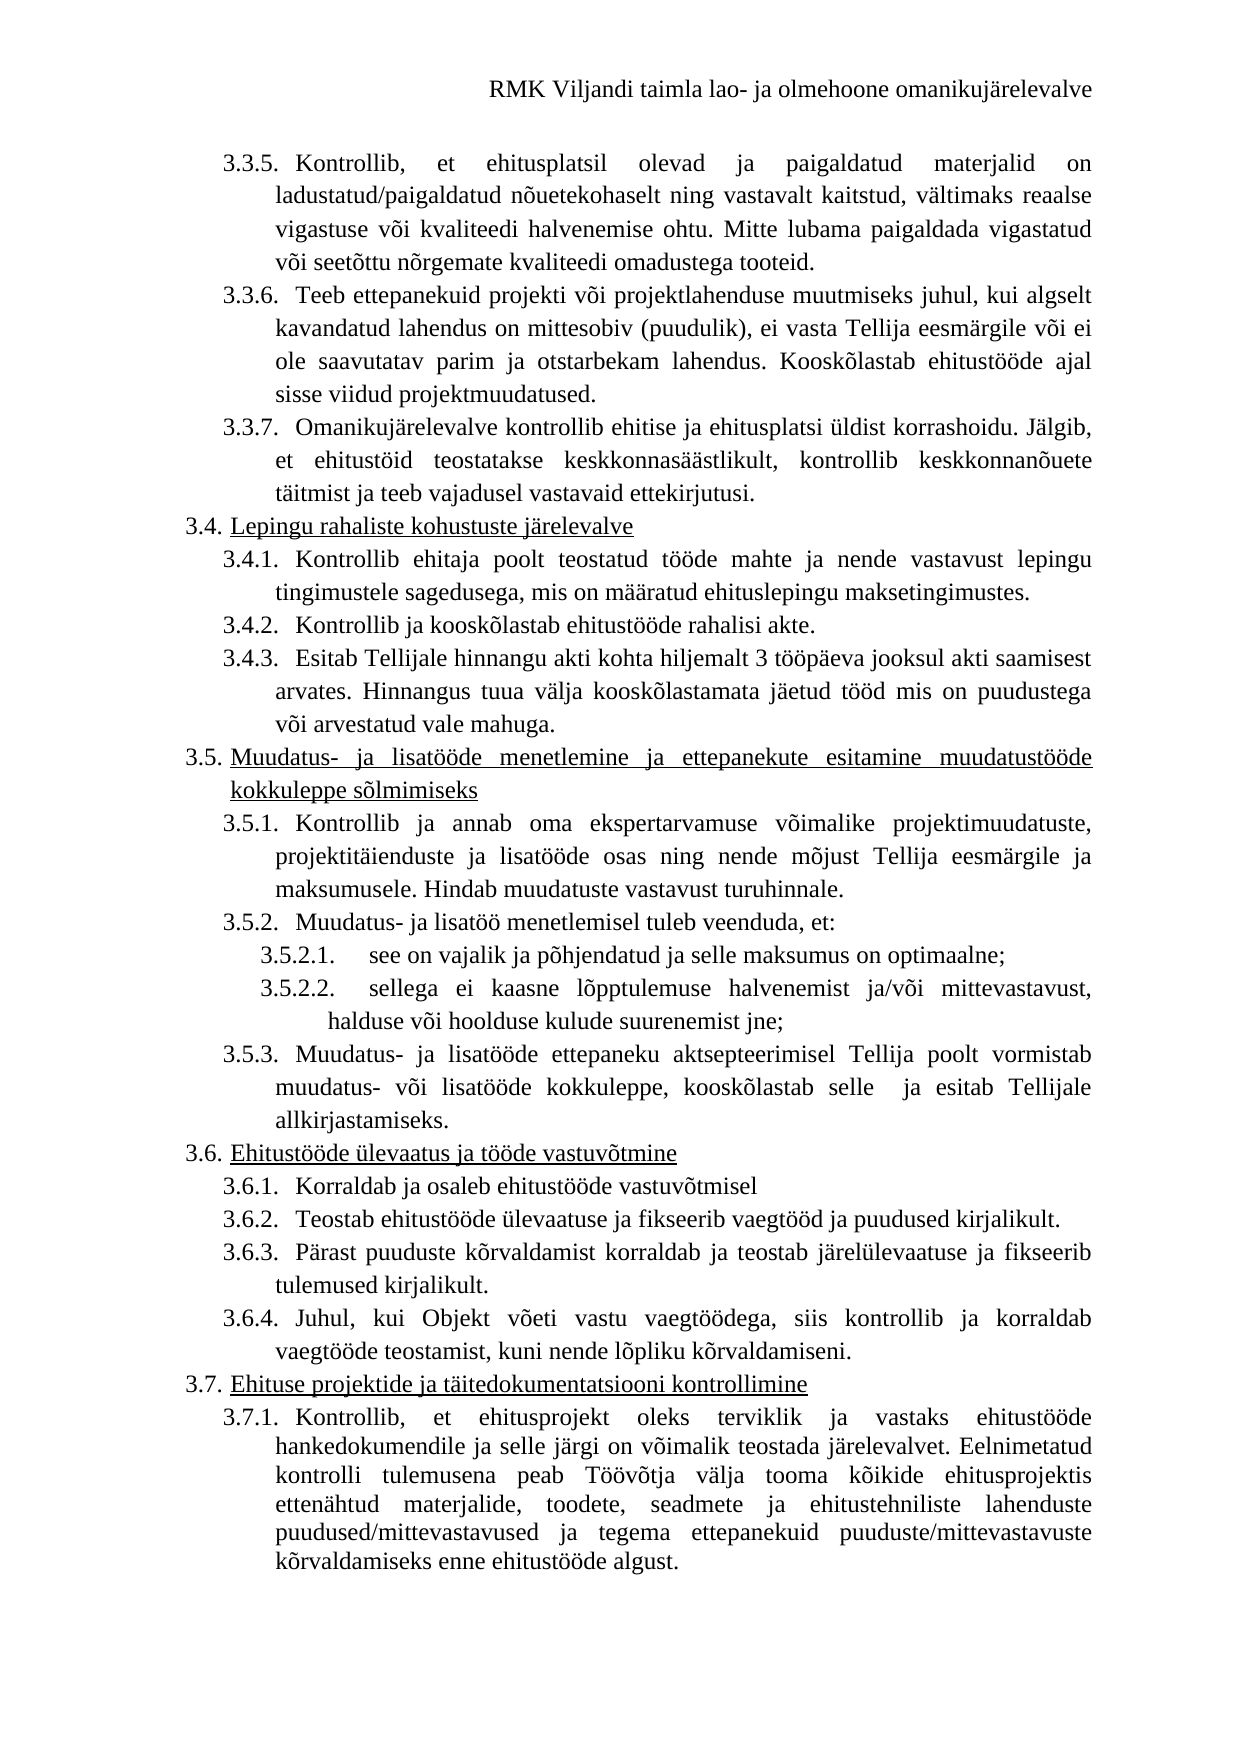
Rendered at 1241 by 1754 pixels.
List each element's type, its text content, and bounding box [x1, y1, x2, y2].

list Lepingu rahaliste kohustuste järelevalve [185, 511, 1093, 539]
list Kontrollib ja kooskõlastab ehitustööde rahalisi akte. [223, 610, 1093, 639]
list Korraldab ja osaleb ehitustööde vastuvõtmisel [223, 1171, 1093, 1200]
list Juhul, kui Objekt võeti vastu vaegtöödega, siis kontrollib ja korraldab vaegtööde teostamist, kuni nende lõpliku kõrvaldamiseni. [223, 1303, 1093, 1365]
list Kontrollib, et ehitusplatsil olevad ja paigaldatud materjalid on ladustatud/paigaldatud nõuetekohaselt ning vastavalt kaitstud, vältimaks reaalse vigastuse või kvaliteedi halvenemise ohtu. Mitte lubama paigaldada vigastatud või seetõttu nõrgemate kvaliteedi omadustega tooteid. [223, 148, 1093, 275]
list Teeb ettepanekuid projekti või projektlahenduse muutmiseks juhul, kui algselt kavandatud lahendus on mittesobiv (puudulik), ei vasta Tellija eesmärgile või ei ole saavutatav parim ja otstarbekam lahendus. Kooskõlastab ehitustööde ajal sisse viidud projektmuudatused. [223, 280, 1093, 407]
list see on vajalik ja põhjendatud ja selle maksumus on optimaalne; [260, 940, 1093, 969]
list sellega ei kaasne lõpptulemuse halvenemist ja/või mittevastavust, halduse või hoolduse kulude suurenemist jne; [260, 973, 1093, 1035]
list Kontrollib ja annab oma ekspertarvamuse võimalike projektimuudatuste, projektitäienduste ja lisatööde osas ning nende mõjust Tellija eesmärgile ja maksumusele. Hindab muudatuste vastavust turuhinnale. [223, 808, 1093, 903]
list Pärast puuduste kõrvaldamist korraldab ja teostab järelülevaatuse ja fikseerib tulemused kirjalikult. [223, 1237, 1093, 1299]
list Muudatus- ja lisatööde menetlemine ja ettepanekute esitamine muudatustööde kokkuleppe sõlmimiseks [185, 742, 1093, 804]
list Kontrollib, et ehitusprojekt oleks terviklik ja vastaks ehitustööde hankedokumendile ja selle järgi on võimalik teostada järelevalvet. Eelnimetatud kontrolli tulemusena peab Töövõtja välja tooma kõikide ehitusprojektis ettenähtud materjalide, toodete, seadmete ja ehitustehniliste lahenduste puudused/mittevastavused ja tegema ettepanekuid puuduste/mittevastavuste kõrvaldamiseks enne ehitustööde algust. [223, 1402, 1093, 1575]
list Ehituse projektide ja täitedokumentatsiooni kontrollimine [185, 1369, 1093, 1398]
list Ehitustööde ülevaatus ja tööde vastuvõtmine [185, 1138, 1093, 1167]
list Muudatus- ja lisatöö menetlemisel tuleb veenduda, et: [223, 907, 1093, 936]
list Kontrollib ehitaja poolt teostatud tööde mahte ja nende vastavust lepingu tingimustele sagedusega, mis on määratud ehituslepingu maksetingimustes. [223, 544, 1093, 606]
list Teostab ehitustööde ülevaatuse ja fikseerib vaegtööd ja puudused kirjalikult. [223, 1204, 1093, 1233]
list Esitab Tellijale hinnangu akti kohta hiljemalt 3 tööpäeva jooksul akti saamisest arvates. Hinnangus tuua välja kooskõlastamata jäetud tööd mis on puudustega või arvestatud vale mahuga. [223, 643, 1093, 738]
list Muudatus- ja lisatööde ettepaneku aktsepteerimisel Tellija poolt vormistab muudatus- või lisatööde kokkuleppe, kooskõlastab selle ja esitab Tellijale allkirjastamiseks. [223, 1039, 1093, 1134]
list Omanikujärelevalve kontrollib ehitise ja ehitusplatsi üldist korrashoidu. Jälgib, et ehitustöid teostatakse keskkonnasäästlikult, kontrollib keskkonnanõuete täitmist ja teeb vajadusel vastavaid ettekirjutusi. [223, 412, 1093, 507]
